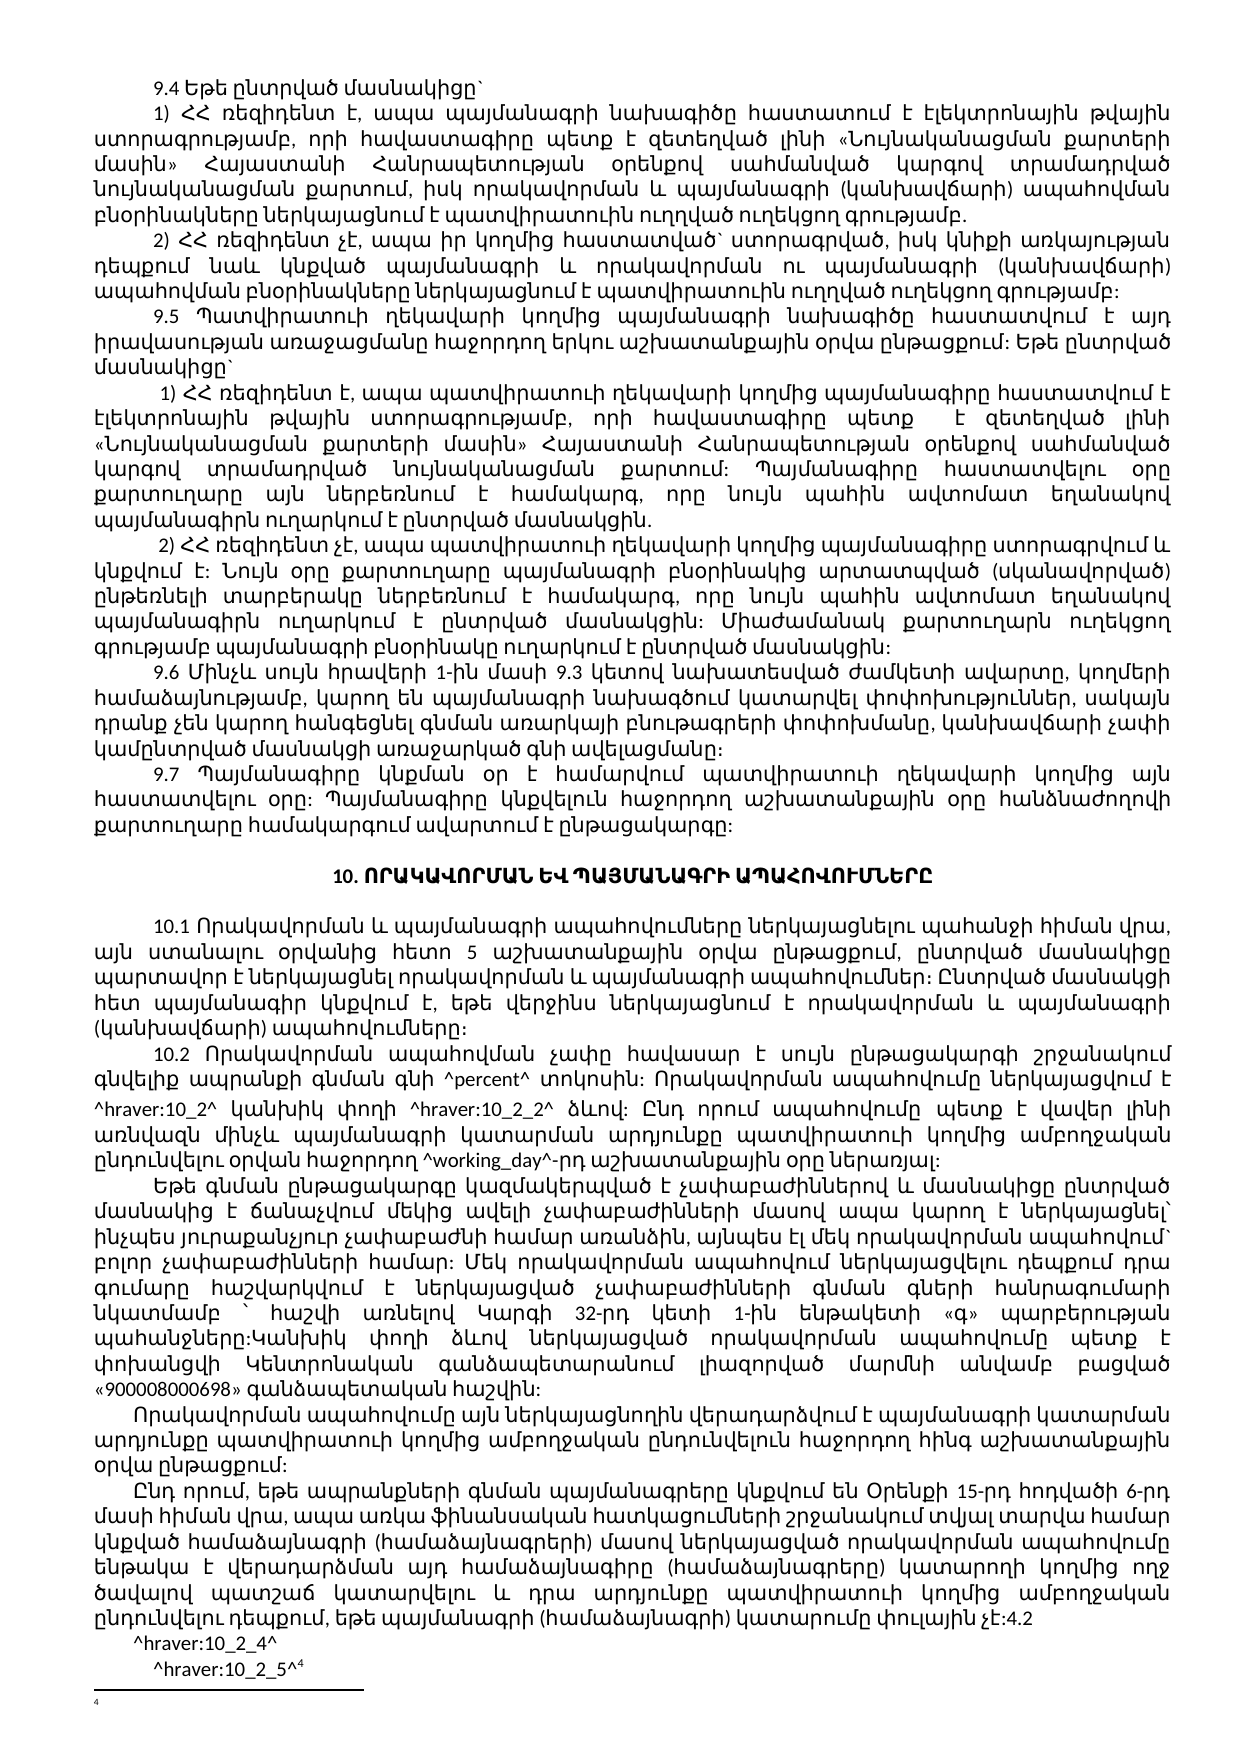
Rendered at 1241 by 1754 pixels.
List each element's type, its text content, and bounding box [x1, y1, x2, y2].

text 10. ՈՐԱԿԱՎՈՐՄԱՆ ԵՎ ՊԱՅՄԱՆԱԳՐԻ ԱՊԱՀՈՎՈՒՄՆԵՐԸ [94, 863, 1171, 888]
text 9.6 Մինչև սույն հրավերի 1-ին մասի 9.3 կետով նախատեսված ժամկետի ավարտը, կողմերի համաձայնությամբ, կարող են պայմանագրի նախագծում կատարվել փոփոխություններ, սակայն դրանք չեն կարող հանգեցնել գնման առարկայի բնութագրերի փոփոխմանը, կանխավճարի չափի կամընտրված մասնակցի առաջարկած գնի ավելացմանը։ [94, 659, 1171, 761]
text Եթե գնման ընթացակարգը կազմակերպված է չափաբաժիններով և մասնակիցը ընտրված մասնակից է ճանաչվում մեկից ավելի չափաբաժինների մասով ապա կարող է ներկայացնել՝ ինչպես յուրաքանչյուր չափաբաժնի համար առանձին, այնպես էլ մեկ որակավորման ապահովում` բոլոր չափաբաժինների համար: Մեկ որակավորման ապահովում ներկայացվելու դեպքում դրա գումարը հաշվարկվում է ներկայացված չափաբաժինների գնման գների հանրագումարի նկատմամբ ՝ հաշվի առնելով Կարգի 32-րդ կետի 1-ին ենթակետի «գ» պարբերության պահանջները:Կանխիկ փողի ձևով ներկայացված որակավորման ապահովումը պետք է փոխանցվի Կենտրոնական գանձապետարանում լիազորված մարմնի անվամբ բացված «900008000698» գանձապետական հաշվին: [94, 1173, 1171, 1402]
text Ընդ որում, եթե ապրանքների գնման պայմանագրերը կնքվում են Օրենքի 15-րդ հոդվածի 6-րդ մասի հիման վրա, ապա առկա ֆինանսական հատկացումների շրջանակում տվյալ տարվա համար կնքված համաձայնագրի (համաձայնագրերի) մասով ներկայացված որակավորման ապահովումը ենթակա է վերադարձման այդ համաձայնագիրը (համաձայնագրերը) կատարողի կողմից ողջ ծավալով պատշաճ կատարվելու և դրա արդյունքը պատվիրատուի կողմից ամբողջական ընդունվելու դեպքում, եթե պայմանագրի (համաձայնագրի) կատարումը փուլային չէ:4.2 [94, 1478, 1171, 1631]
text 9.7 Պայմանագիրը կնքման օր է համարվում պատվիրատուի ղեկավարի կողմից այն հաստատվելու օրը: Պայմանագիրը կնքվելուն հաջորդող աշխատանքային օրը հանձնաժողովի քարտուղարը համակարգում ավարտում է ընթացակարգը: [94, 761, 1171, 837]
text 10.2 Որակավորման ապահովման չափը հավասար է սույն ընթացակարգի շրջանակում գնվելիք ապրանքի գնման գնի ^percent^ տոկոսին: Որակավորման ապահովումը ներկայացվում է ^hraver:10_2^ կանխիկ փողի ^hraver:10_2_2^ ձևով: Ընդ որում ապահովումը պետք է վավեր լինի առնվազն մինչև պայմանագրի կատարման արդյունքը պատվիրատուի կողմից ամբողջական ընդունվելու օրվան հաջորդող ^working_day^-րդ աշխատանքային օրը ներառյալ: [94, 1041, 1171, 1173]
text Որակավորման ապահովումը այն ներկայացնողին վերադարձվում է պայմանագրի կատարման արդյունքը պատվիրատուի կողմից ամբողջական ընդունվելուն հաջորդող հինգ աշխատանքային օրվա ընթացքում: [94, 1402, 1171, 1478]
text 10.1 Որակավորման և պայմանագրի ապահովումները ներկայացնելու պահանջի հիման վրա, այն ստանալու օրվանից հետո 5 աշխատանքային օրվա ընթացքում, ընտրված մասնակիցը պարտավոր է ներկայացնել որակավորման և պայմանագրի ապահովումներ։ Ընտրված մասնակցի հետ պայմանագիր կնքվում է, եթե վերջինս ներկայացնում է որակավորման և պայմանագրի (կանխավճարի) ապահովումները։ [94, 914, 1171, 1041]
text 2) ՀՀ ռեզիդենտ չէ, ապա պատվիրատուի ղեկավարի կողմից պայմանագիրը ստորագրվում և կնքվում է: Նույն օրը քարտուղարը պայմանագրի բնօրինակից արտատպված (սկանավորված) ընթեռնելի տարբերակը ներբեռնում է համակարգ, որը նույն պահին ավտոմատ եղանակով պայմանագիրն ուղարկում է ընտրված մասնակցին: Միաժամանակ քարտուղարն ուղեկցող գրությամբ պայմանագրի բնօրինակը ուղարկում է ընտրված մասնակցին: [94, 532, 1171, 659]
text 1) ՀՀ ռեզիդենտ է, ապա պայմանագրի նախագիծը հաստատում է էլեկտրոնային թվային ստորագրությամբ, որի հավաստագիրը պետք է զետեղված լինի «Նույնականացման քարտերի մասին» Հայաստանի Հանրապետության օրենքով սահմանված կարգով տրամադրված նույնականացման քարտում, իսկ որակավորման և պայմանագրի (կանխավճարի) ապահովման բնօրինակները ներկայացնում է պատվիրատուին ուղղված ուղեկցող գրությամբ. [94, 100, 1171, 227]
text ^hraver:10_2_4^ [94, 1631, 1171, 1656]
text 1) ՀՀ ռեզիդենտ է, ապա պատվիրատուի ղեկավարի կողմից պայմանագիրը հաստատվում է էլեկտրոնային թվային ստորագրությամբ, որի հավաստագիրը պետք է զետեղված լինի «Նույնականացման քարտերի մասին» Հայաստանի Հանրապետության օրենքով սահմանված կարգով տրամադրված նույնականացման քարտում: Պայմանագիրը հաստատվելու օրը քարտուղարը այն ներբեռնում է համակարգ, որը նույն պահին ավտոմատ եղանակով պայմանագիրն ուղարկում է ընտրված մասնակցին. [94, 380, 1171, 532]
text 9.4 Եթե ընտրված մասնակիցը` [94, 75, 1171, 100]
text 9.5 Պատվիրատուի ղեկավարի կողմից պայմանագրի նախագիծը հաստատվում է այդ իրավասության առաջացմանը հաջորդող երկու աշխատանքային օրվա ընթացքում: Եթե ընտրված մասնակիցը` [94, 304, 1171, 380]
text ^hraver:10_2_5^ [94, 1656, 1171, 1681]
text 2) ՀՀ ռեզիդենտ չէ, ապա իր կողմից հաստատված` ստորագրված, իսկ կնիքի առկայության դեպքում նաև կնքված պայմանագրի և որակավորման ու պայմանագրի (կանխավճարի) ապահովման բնօրինակները ներկայացնում է պատվիրատուին ուղղված ուղեկցող գրությամբ: [94, 227, 1171, 304]
